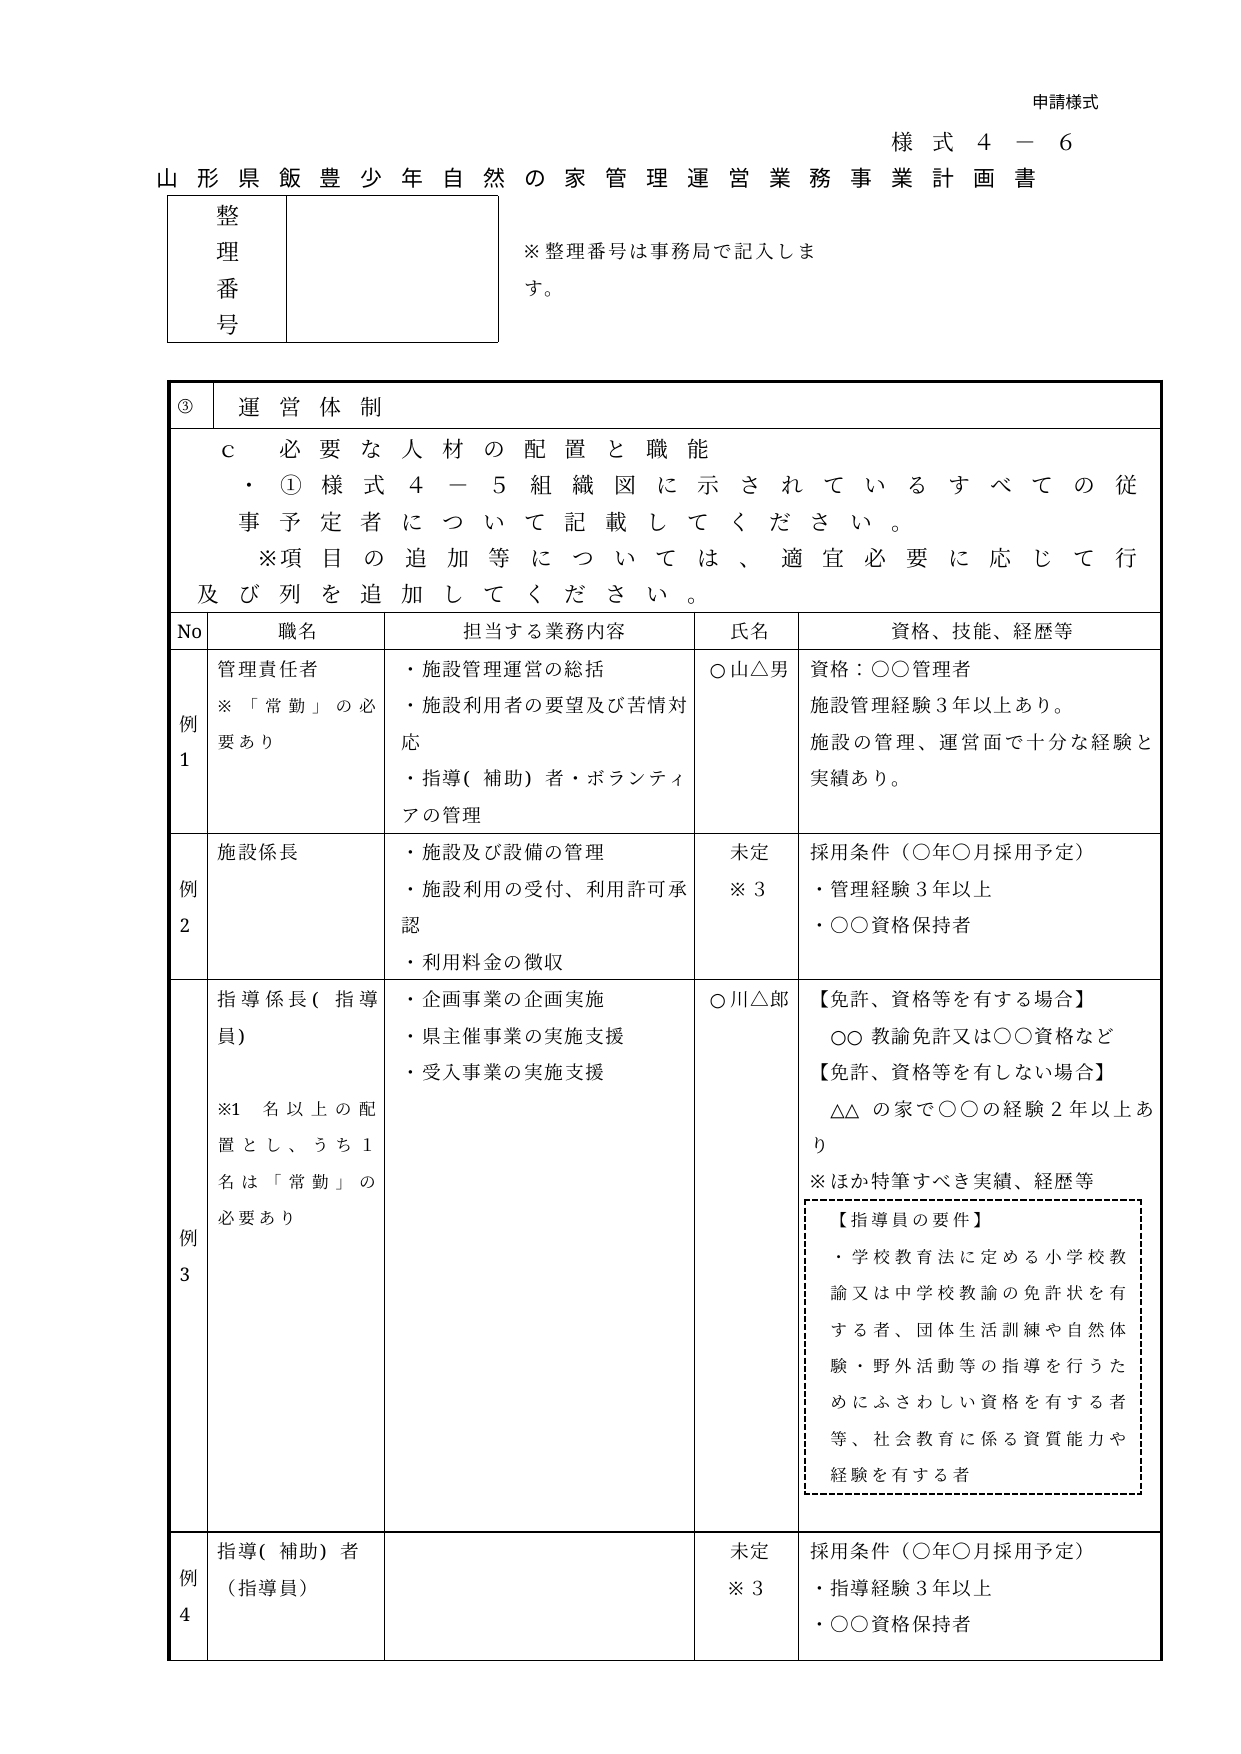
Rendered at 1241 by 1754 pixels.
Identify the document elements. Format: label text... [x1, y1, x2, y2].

table_header 整理番号 [168, 196, 286, 342]
table_cell 施設係長 [208, 834, 384, 979]
table_cell 例4 [171, 1533, 207, 1659]
table_cell 指導係長(指導員) ※1名以上の配置とし、うち１名は「常勤」の必要あり [208, 980, 384, 1531]
table_cell 管理責任者 ※「常勤」の必要あり [208, 650, 384, 832]
table_cell 例2 [171, 834, 207, 979]
table_cell ｃ 必要な人材の配置と職能 ・①様式４－５組織図に示されているすべての従事予定者について記載してください。 ※項目の追加等については、適宜必要に応じて行及び列を追加してください。 [171, 429, 1160, 612]
table_cell ・施設及び設備の管理 ・施設利用の受付、利用許可承認 ・利用料金の徴収 [385, 834, 694, 979]
table_cell 資格：○○管理者 施設管理経験３年以上あり。 施設の管理、運営面で十分な経験と実績あり。 [799, 650, 1160, 832]
table_cell [385, 1533, 694, 1659]
table_cell 担当する業務内容 [385, 613, 694, 649]
table_cell 例1 [171, 650, 207, 832]
table_cell 資格、技能、経歴等 [799, 613, 1160, 649]
table_cell ○川△郎 [695, 980, 798, 1531]
table_header ※整理番号は事務局で記入します。 [499, 196, 829, 342]
table_cell ・企画事業の企画実施 ・県主催事業の実施支援 ・受入事業の実施支援 [385, 980, 694, 1531]
table_cell No [171, 613, 207, 649]
table_cell 例3 [171, 980, 207, 1531]
table_cell 未定 ※３ [695, 1533, 798, 1659]
table_cell 採用条件（○年〇月採用予定） ・指導経験３年以上 ・○○資格保持者 [799, 1533, 1160, 1659]
table_cell ○山△男 [695, 650, 798, 832]
table_header 運営体制 [214, 383, 1160, 428]
table_header [287, 196, 498, 342]
table_header ③ [171, 383, 213, 428]
table_cell 【免許、資格等を有する場合】 ○○教諭免許又は○○資格など 【免許、資格等を有しない場合】 △△の家で○○の経験２年以上あり ※ほか特筆すべき実績、経歴等 [799, 980, 1160, 1531]
table_cell 氏名 [695, 613, 798, 649]
subtitle 様式４－６ [156, 122, 1096, 159]
table_cell 指導(補助)者 （指導員） [208, 1533, 384, 1659]
table_cell ・施設管理運営の総括 ・施設利用者の要望及び苦情対応 ・指導(補助)者・ボランティアの管理 [385, 650, 694, 832]
table_cell 職名 [208, 613, 384, 649]
table_cell 未定 ※３ [695, 834, 798, 979]
text 山形県飯豊少年自然の家管理運営業務事業計画書 [156, 159, 1096, 195]
table_cell 採用条件（○年〇月採用予定） ・管理経験３年以上 ・○○資格保持者 [799, 834, 1160, 979]
